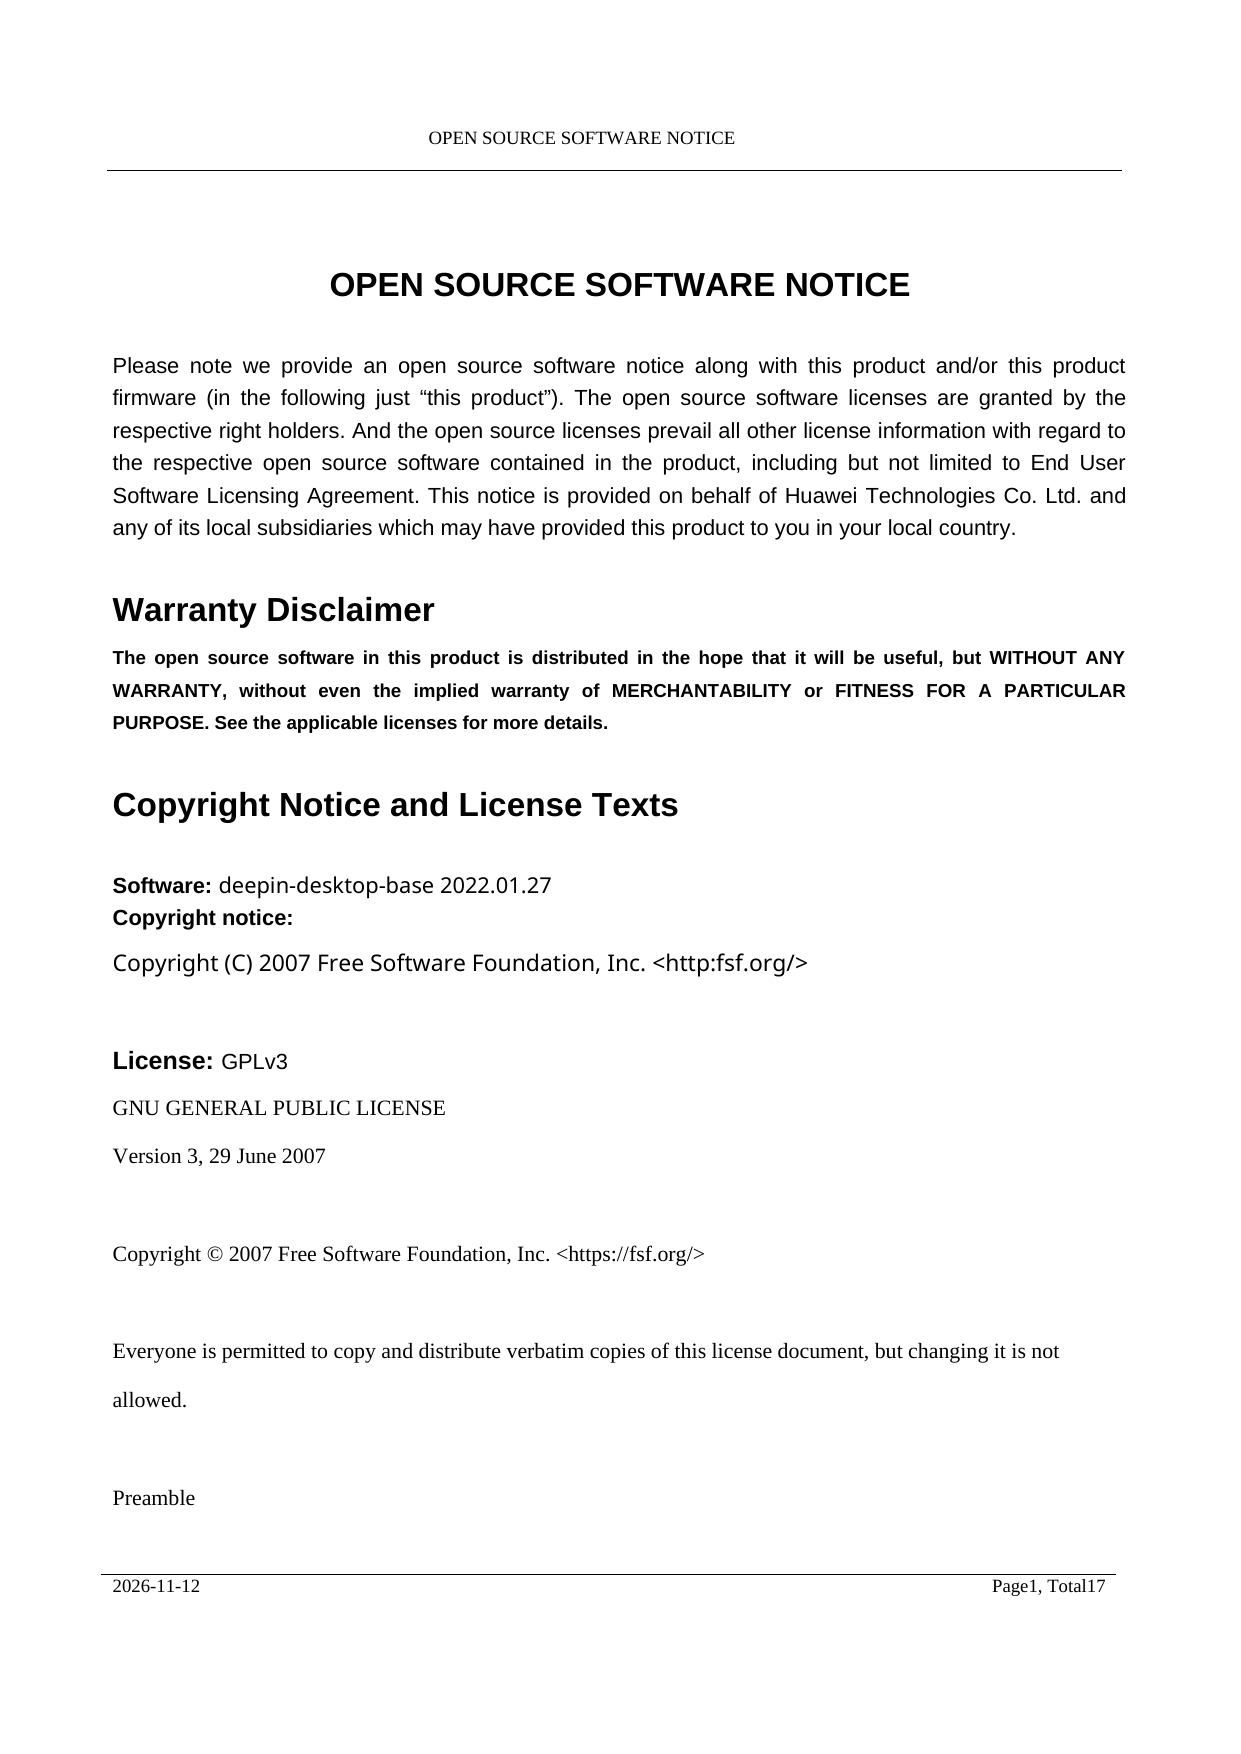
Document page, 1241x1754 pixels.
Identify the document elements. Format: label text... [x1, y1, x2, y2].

text OPEN SOURCE SOFTWARE NOTICE [112, 251, 1128, 316]
text Copyright (C) 2007 Free Software Foundation, Inc. <http:fsf.org/> [112, 947, 1128, 1028]
text Please note we provide an open source software notice along with this product and/or this product firmware (in the following just “this product”). The open source software licenses are granted by the respective right holders. And the open source licenses prevail all other license information with regard to the respective open source software contained in the product, including but not limited to End User Software Licensing Agreement. This notice is provided on behalf of Huawei Technologies Co. Ltd. and any of its local subsidiaries which may have provided this product to you in your local country. [112, 349, 1128, 544]
text License: GPLv3 [112, 1044, 1128, 1077]
text Software: deepin-desktop-base 2022.01.27 [112, 869, 1128, 901]
text The open source software in this product is distributed in the hope that it will be useful, but WITHOUT ANY WARRANTY, without even the implied warranty of MERCHANTABILITY or FITNESS FOR A PARTICULAR PURPOSE. See the applicable licenses for more details. [112, 641, 1128, 739]
text Warranty Disclaimer [112, 576, 1128, 641]
text Copyright notice: [112, 901, 1128, 934]
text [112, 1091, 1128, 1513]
text Copyright Notice and License Texts [112, 771, 1128, 836]
